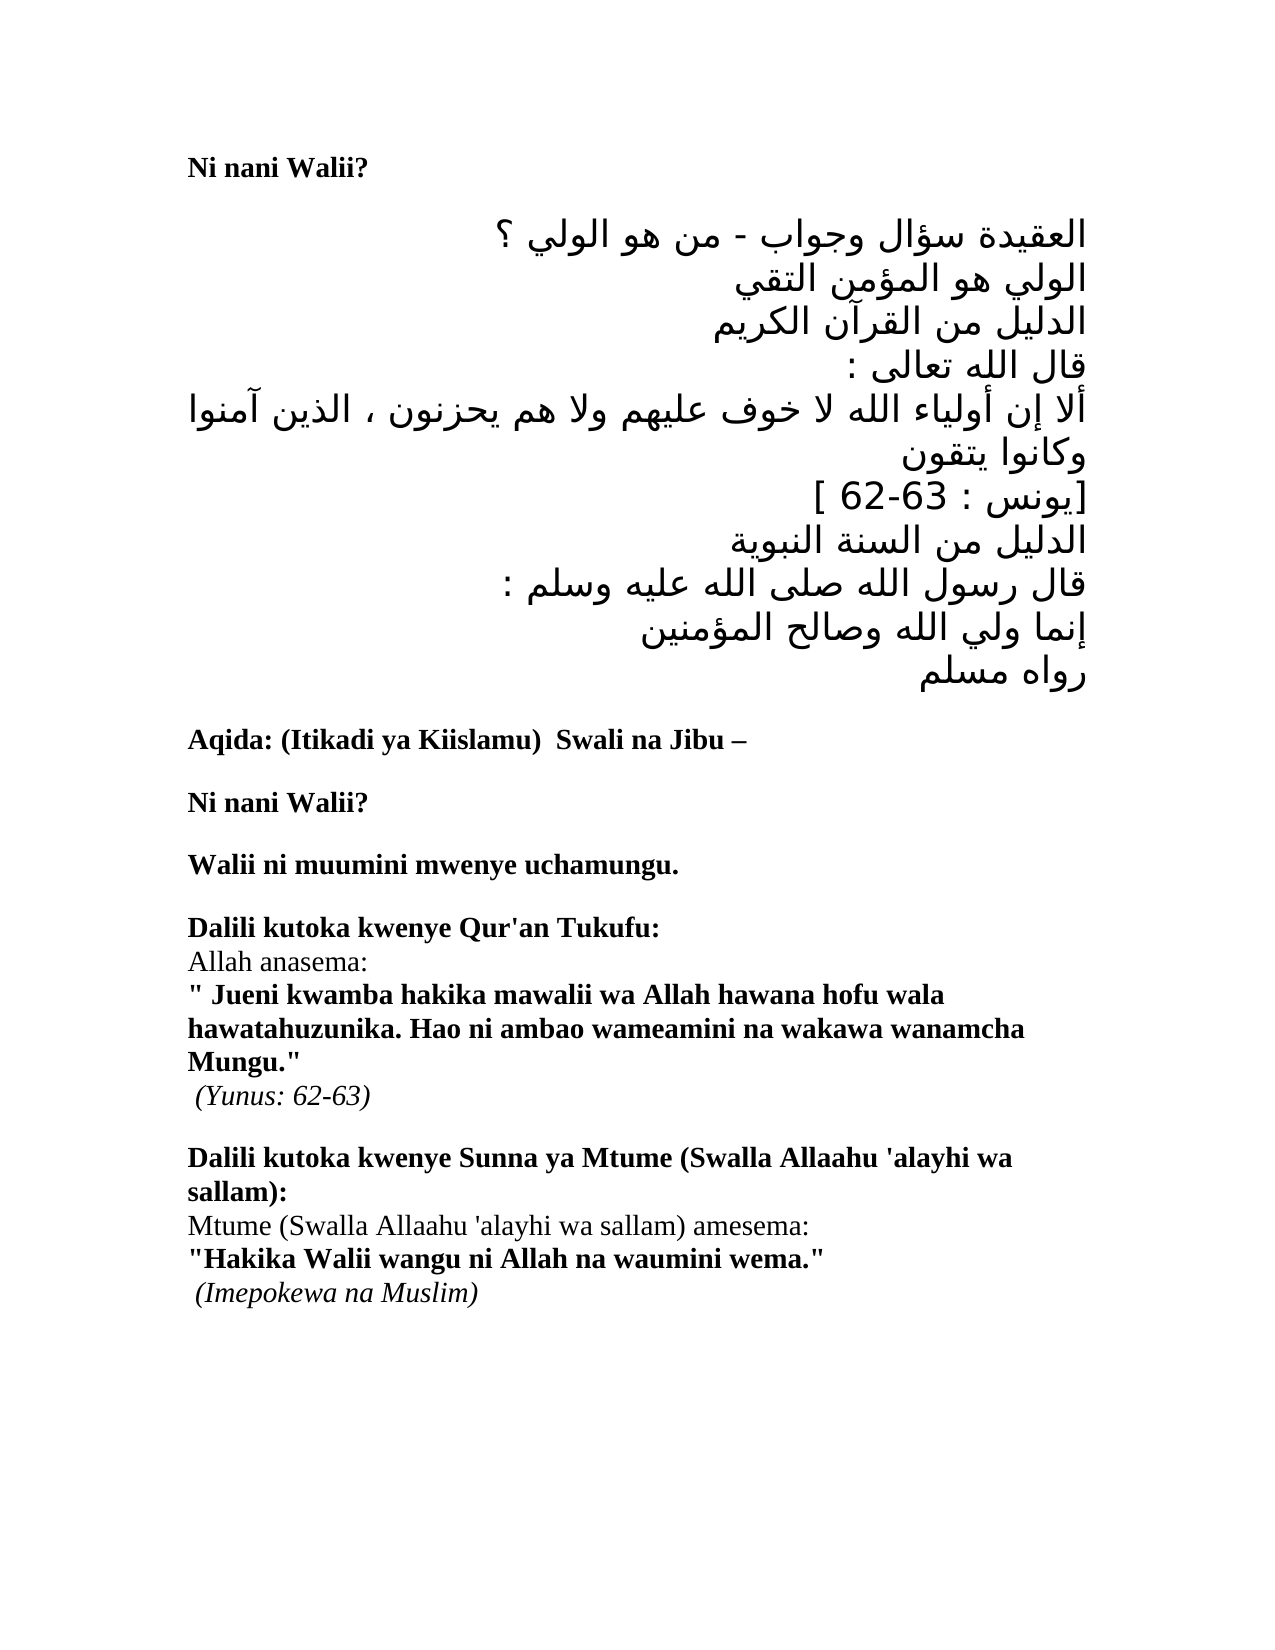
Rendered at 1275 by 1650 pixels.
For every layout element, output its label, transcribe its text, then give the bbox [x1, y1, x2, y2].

text [يونس : 63-62 ] [187, 474, 1087, 518]
text قال رسول الله صلى الله عليه وسلم : [187, 562, 1087, 606]
text Walii ni muumini mwenye uchamungu. [187, 847, 1087, 881]
text الدليل من السنة النبوية [187, 518, 1087, 562]
text إنما ولي الله وصالح المؤمنين [187, 606, 1087, 649]
text رواه مسلم [187, 649, 1087, 693]
text Ni nani Walii? [187, 785, 1087, 818]
text قال الله تعالى : [187, 344, 1087, 387]
text الولي هو المؤمن التقي [187, 256, 1087, 300]
text العقيدة سؤال وجواب - من هو الولي ؟ [187, 213, 1087, 256]
text Ni nani Walii? [187, 150, 1087, 183]
text ألا إن أولياء الله لا خوف عليهم ولا هم يحزنون ، الذين آمنوا وكانوا يتقون [187, 387, 1087, 474]
text Dalili kutoka kwenye Sunna ya Mtume (Swalla Allaahu 'alayhi wa sallam): Mtume (Swalla Allaahu 'alayhi wa sallam) amesema: "Hakika Walii wangu ni Allah na waumini wema." (Imepokewa na Muslim) [187, 1141, 1087, 1308]
text الدليل من القرآن الكريم [187, 300, 1087, 344]
text Aqida: (Itikadi ya Kiislamu) Swali na Jibu – [187, 722, 1087, 756]
text Dalili kutoka kwenye Qur'an Tukufu: Allah anasema: " Jueni kwamba hakika mawalii wa Allah hawana hofu wala hawatahuzunika. Hao ni ambao wameamini na wakawa wanamcha Mungu." (Yunus: 62-63) [187, 910, 1087, 1111]
